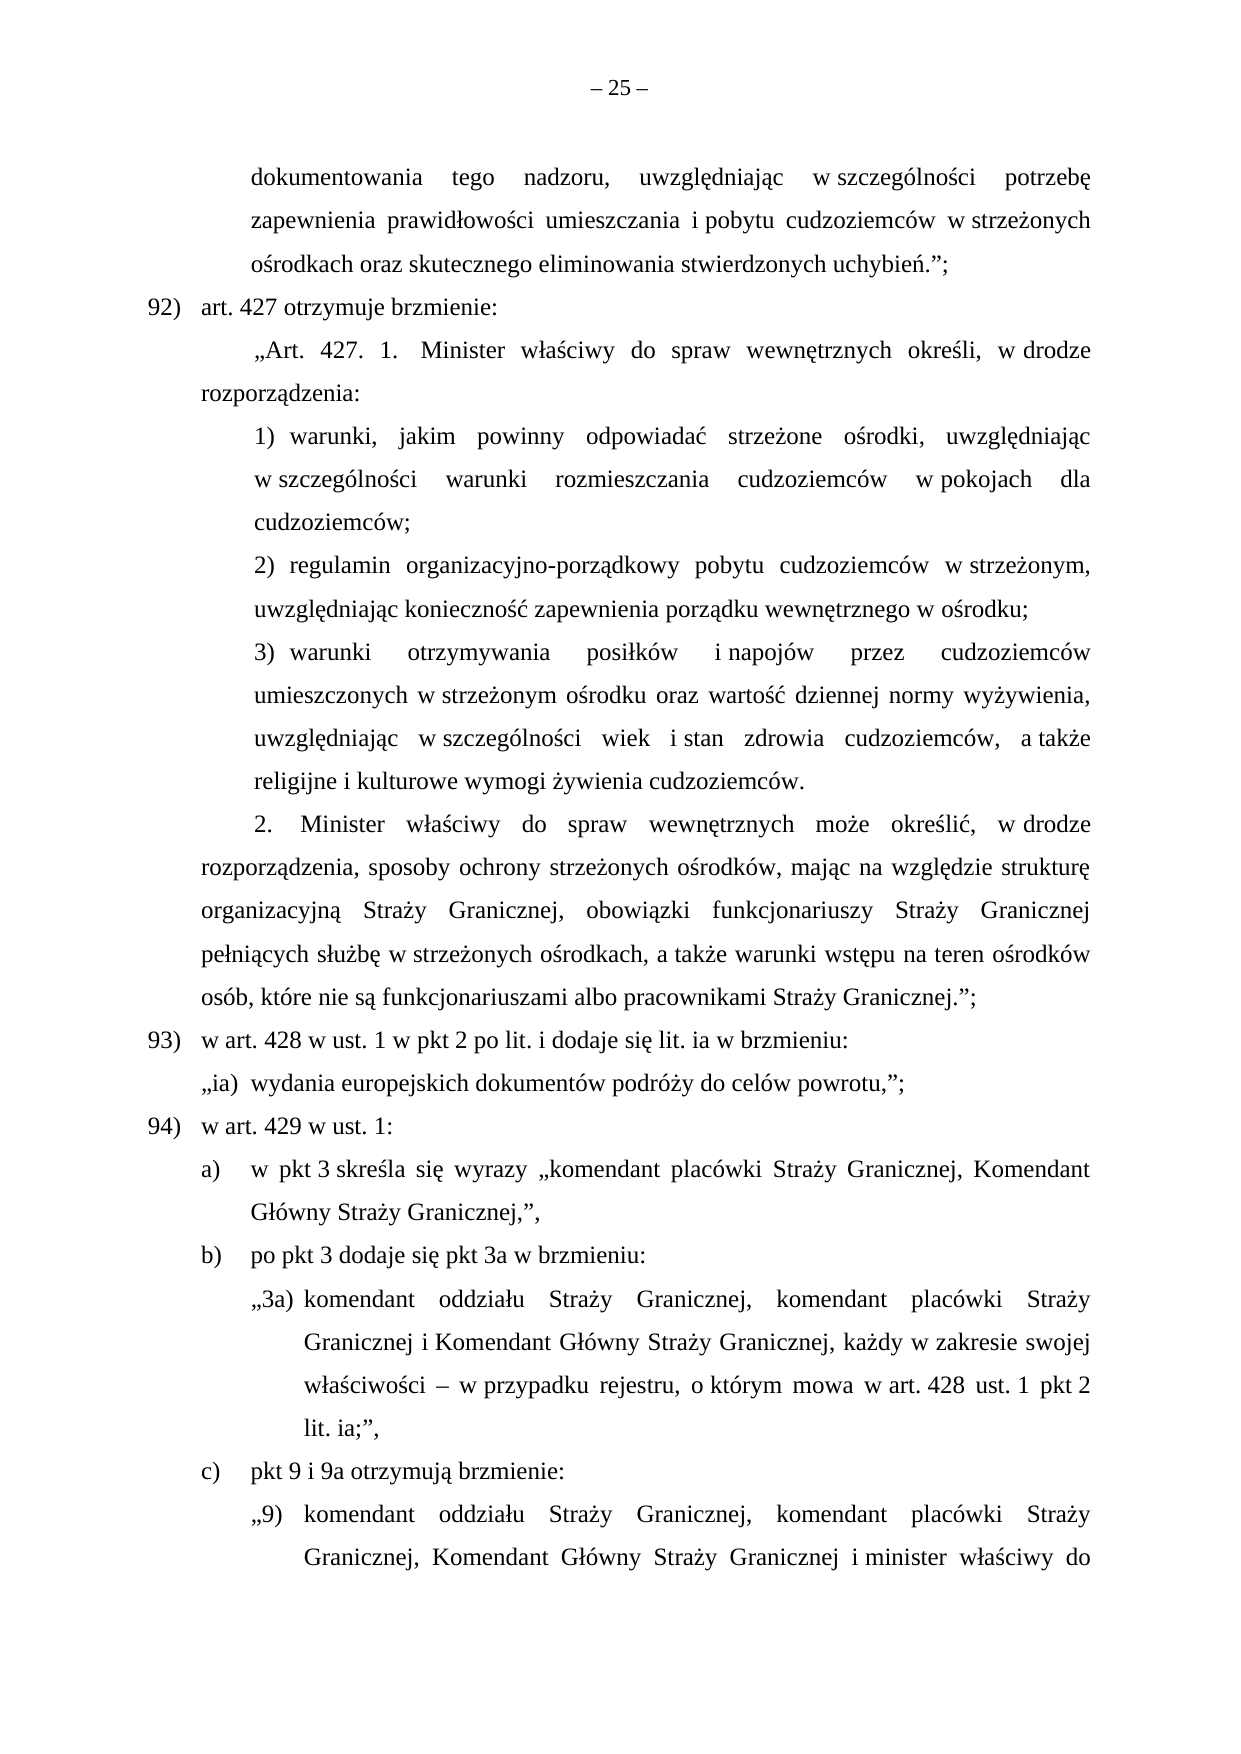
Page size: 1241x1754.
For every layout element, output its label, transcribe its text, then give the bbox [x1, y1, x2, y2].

text „3a) komendant oddziału Straży Granicznej, komendant placówki Straży Granicznej i Komendant Główny Straży Granicznej, każdy w zakresie swojej właściwości – w przypadku rejestru, o którym mowa w art. 428 ust. 1 pkt 2 lit. ia;”, [251, 1284, 1091, 1442]
text 94) w art. 429 w ust. 1: [148, 1111, 1091, 1140]
text c) pkt 9 i 9a otrzymują brzmienie: [201, 1456, 1091, 1485]
text 2. Minister właściwy do spraw wewnętrznych może określić, w drodze rozporządzenia, sposoby ochrony strzeżonych ośrodków, mając na względzie strukturę organizacyjną Straży Granicznej, obowiązki funkcjonariuszy Straży Granicznej pełniących służbę w strzeżonych ośrodkach, a także warunki wstępu na teren ośrodków osób, które nie są funkcjonariuszami albo pracownikami Straży Granicznej.”; [201, 809, 1091, 1011]
text 3) warunki otrzymywania posiłków i napojów przez cudzoziemców umieszczonych w strzeżonym ośrodku oraz wartość dziennej normy wyżywienia, uwzględniając w szczególności wiek i stan zdrowia cudzoziemców, a także religijne i kulturowe wymogi żywienia cudzoziemców. [254, 637, 1091, 795]
text 1) warunki, jakim powinny odpowiadać strzeżone ośrodki, uwzględniając w szczególności warunki rozmieszczania cudzoziemców w pokojach dla cudzoziemców; [254, 421, 1091, 536]
text a) w pkt 3 skreśla się wyrazy „komendant placówki Straży Granicznej, Komendant Główny Straży Granicznej,”, [201, 1154, 1091, 1226]
text 2) regulamin organizacyjno-porządkowy pobytu cudzoziemców w strzeżonym, uwzględniając konieczność zapewnienia porządku wewnętrznego w ośrodku; [254, 551, 1091, 622]
text b) po pkt 3 dodaje się pkt 3a w brzmieniu: [201, 1241, 1091, 1269]
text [251, 162, 1091, 277]
text „Art. 427. 1. Minister właściwy do spraw wewnętrznych określi, w drodze rozporządzenia: [201, 335, 1091, 407]
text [251, 1499, 1091, 1571]
text 93) w art. 428 w ust. 1 w pkt 2 po lit. i dodaje się lit. ia w brzmieniu: [148, 1025, 1091, 1054]
text 92) art. 427 otrzymuje brzmienie: [148, 292, 1091, 321]
text „ia) wydania europejskich dokumentów podróży do celów powrotu,”; [201, 1068, 1091, 1097]
